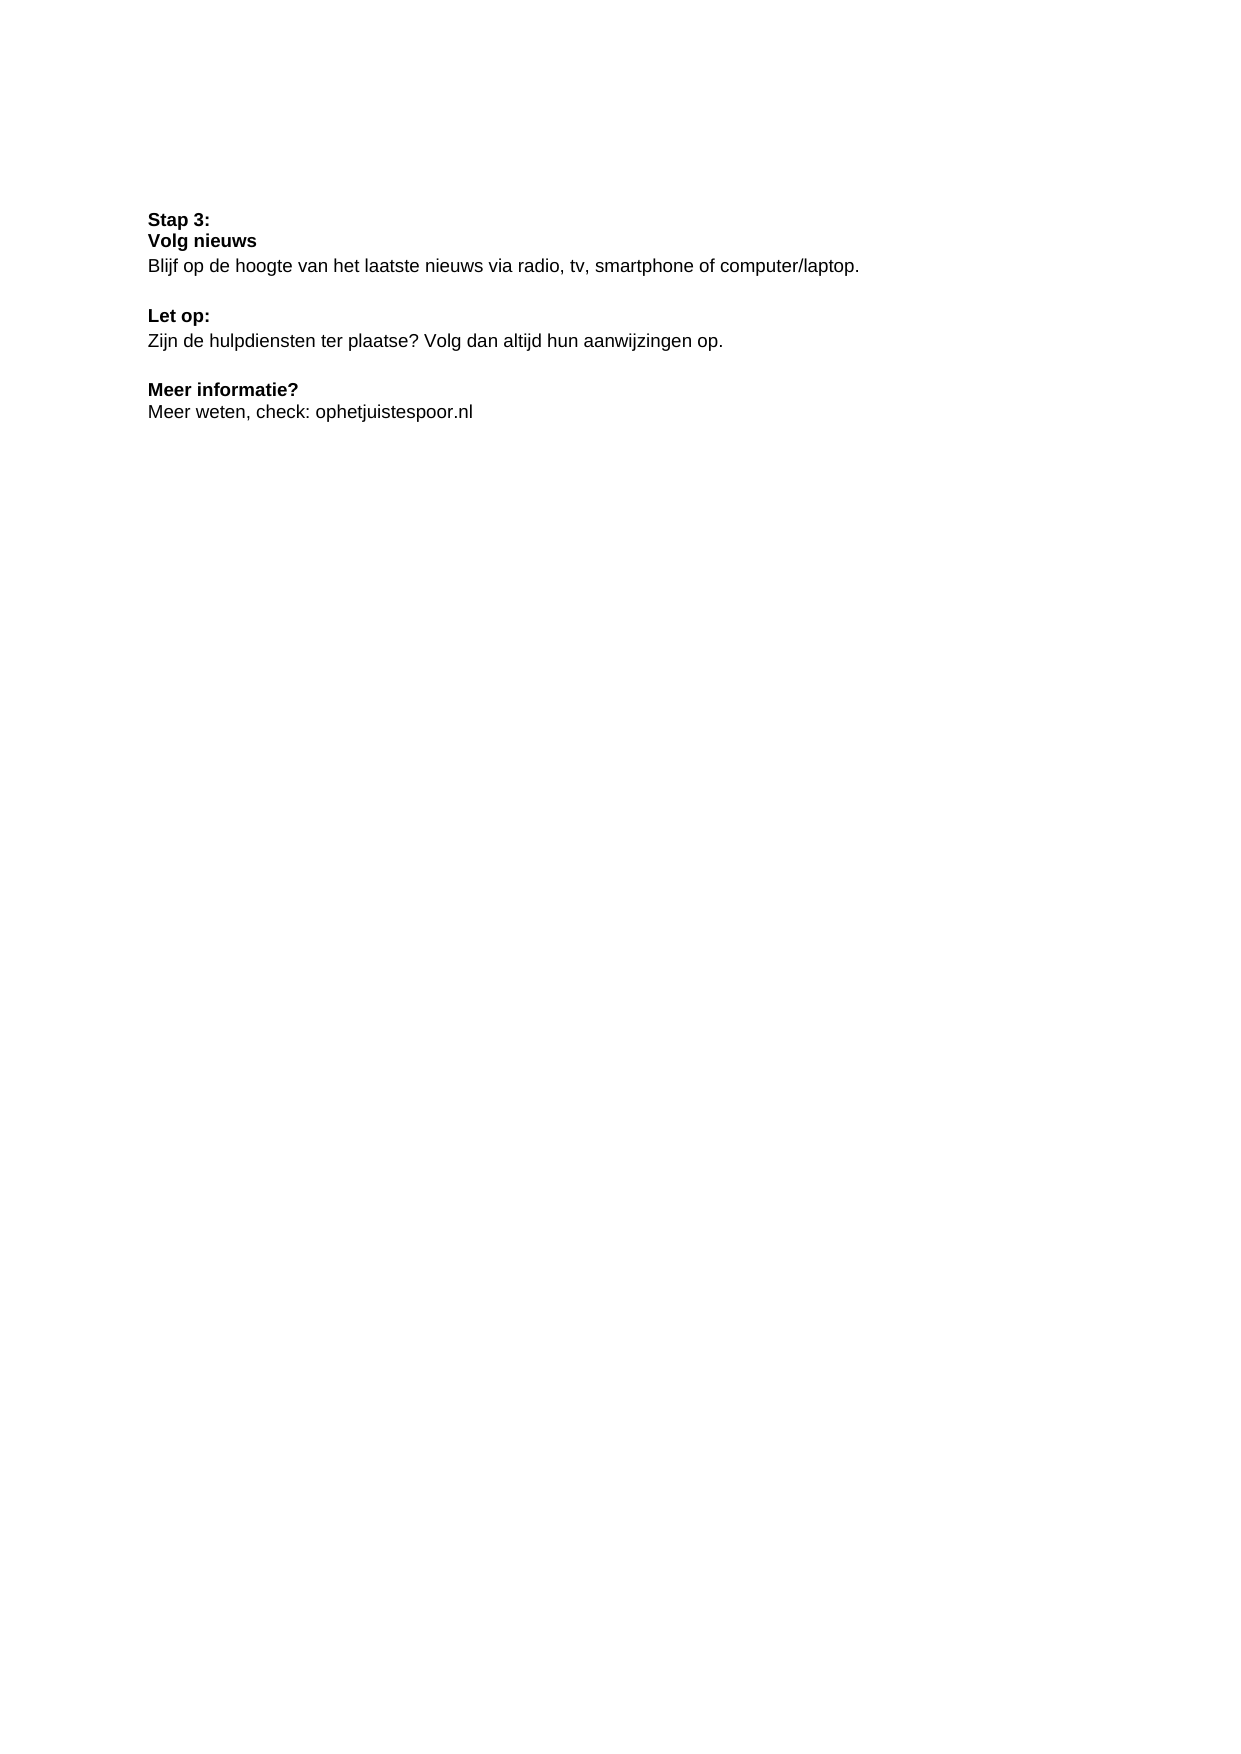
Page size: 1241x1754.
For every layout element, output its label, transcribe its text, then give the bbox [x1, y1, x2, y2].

text Blijf op de hoogte van het laatste nieuws via radio, tv, smartphone of computer/laptop. [148, 255, 1093, 277]
text Volg nieuws [148, 230, 1093, 252]
text Meer informatie? Meer weten, check: ophetjuistespoor.nl [148, 379, 1093, 422]
text Stap 3: [148, 209, 1093, 230]
text Let op: Zijn de hulpdiensten ter plaatse? Volg dan altijd hun aanwijzingen op. [148, 304, 1093, 351]
